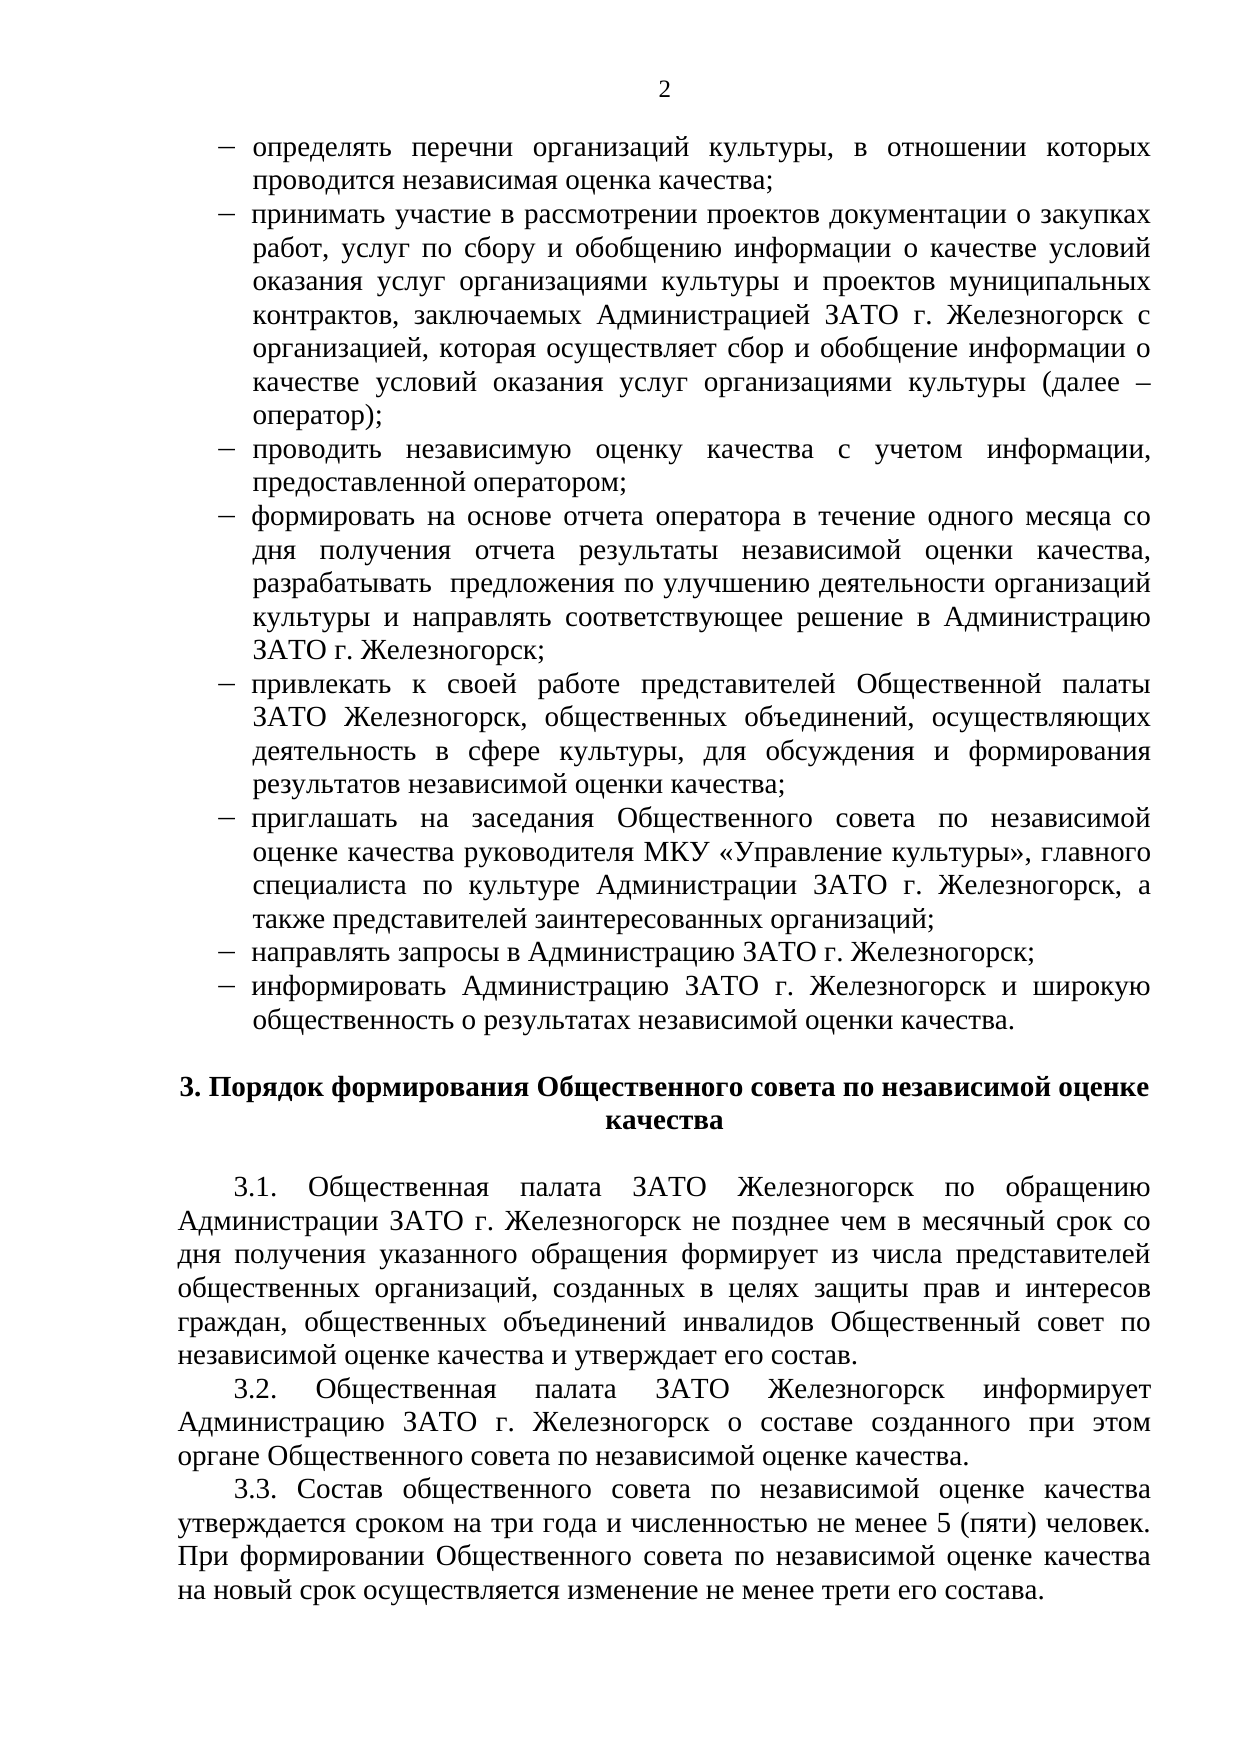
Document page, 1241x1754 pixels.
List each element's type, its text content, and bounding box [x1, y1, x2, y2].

list определять перечни организаций культуры, в отношении которых проводится независимая оценка качества; [215, 129, 1152, 196]
text 3. Порядок формирования Общественного совета по независимой оценке качества [177, 1069, 1152, 1136]
list принимать участие в рассмотрении проектов документации о закупках работ, услуг по сбору и обобщению информации о качестве условий оказания услуг организациями культуры и проектов муниципальных контрактов, заключаемых Администрацией ЗАТО г. Железногорск с организацией, которая осуществляет сбор и обобщение информации о качестве условий оказания услуг организациями культуры (далее – оператор); [215, 196, 1152, 431]
list приглашать на заседания Общественного совета по независимой оценке качества руководителя МКУ «Управление культуры», главного специалиста по культуре Администрации ЗАТО г. Железногорск, а также представителей заинтересованных организаций; [215, 800, 1152, 934]
text 3.3. Состав общественного совета по независимой оценке качества утверждается сроком на три года и численностью не менее 5 (пяти) человек. При формировании Общественного совета по независимой оценке качества на новый срок осуществляется изменение не менее трети его состава. [177, 1471, 1152, 1606]
list формировать на основе отчета оператора в течение одного месяца со дня получения отчета результаты независимой оценки качества, разрабатывать предложения по улучшению деятельности организаций культуры и направлять соответствующее решение в Администрацию ЗАТО г. Железногорск; [215, 498, 1152, 666]
list проводить независимую оценку качества с учетом информации, предоставленной оператором; [215, 431, 1152, 498]
list привлекать к своей работе представителей Общественной палаты ЗАТО Железногорск, общественных объединений, осуществляющих деятельность в сфере культуры, для обсуждения и формирования результатов независимой оценки качества; [215, 666, 1152, 800]
text 3.2. Общественная палата ЗАТО Железногорск информирует Администрацию ЗАТО г. Железногорск о составе созданного при этом органе Общественного совета по независимой оценке качества. [177, 1371, 1152, 1471]
list информировать Администрацию ЗАТО г. Железногорск и широкую общественность о результатах независимой оценки качества. [215, 968, 1152, 1035]
list направлять запросы в Администрацию ЗАТО г. Железногорск; [215, 934, 1152, 968]
text 3.1. Общественная палата ЗАТО Железногорск по обращению Администрации ЗАТО г. Железногорск не позднее чем в месячный срок со дня получения указанного обращения формирует из числа представителей общественных организаций, созданных в целях защиты прав и интересов граждан, общественных объединений инвалидов Общественный совет по независимой оценке качества и утверждает его состав. [177, 1169, 1152, 1371]
